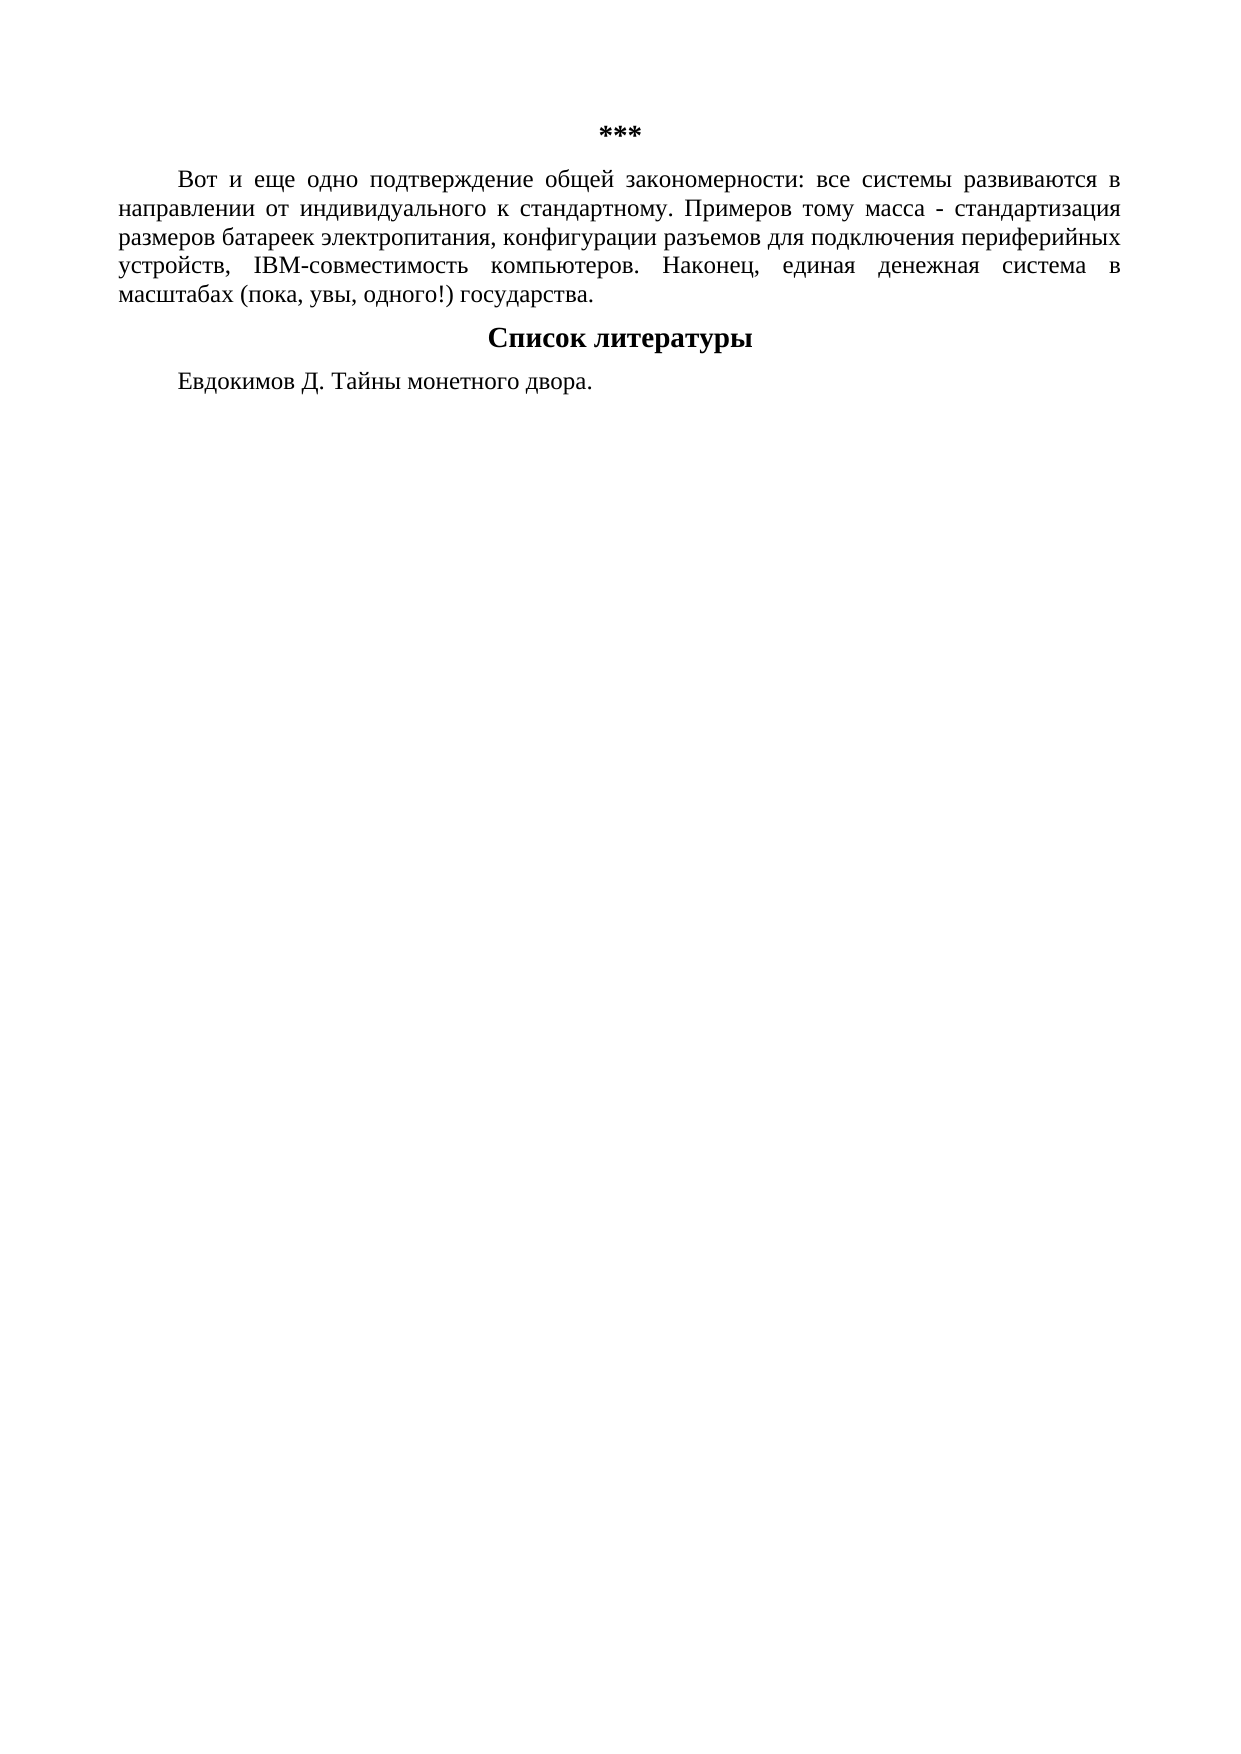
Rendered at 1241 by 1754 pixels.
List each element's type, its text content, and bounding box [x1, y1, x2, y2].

text Вот и еще одно подтверждение общей закономерности: все системы развиваются в направлении от индивидуального к стандартному. Примеров тому масса - стандартизация размеров батареек электропитания, конфигурации разъемов для подключения периферийных устройств, IBM-совместимость компьютеров. Наконец, единая денежная система в масштабах (пока, увы, одного!) государства. [118, 164, 1122, 308]
text Список литературы [118, 320, 1122, 354]
text *** [118, 118, 1122, 152]
text Евдокимов Д. Тайны монетного двора. [118, 366, 1122, 395]
